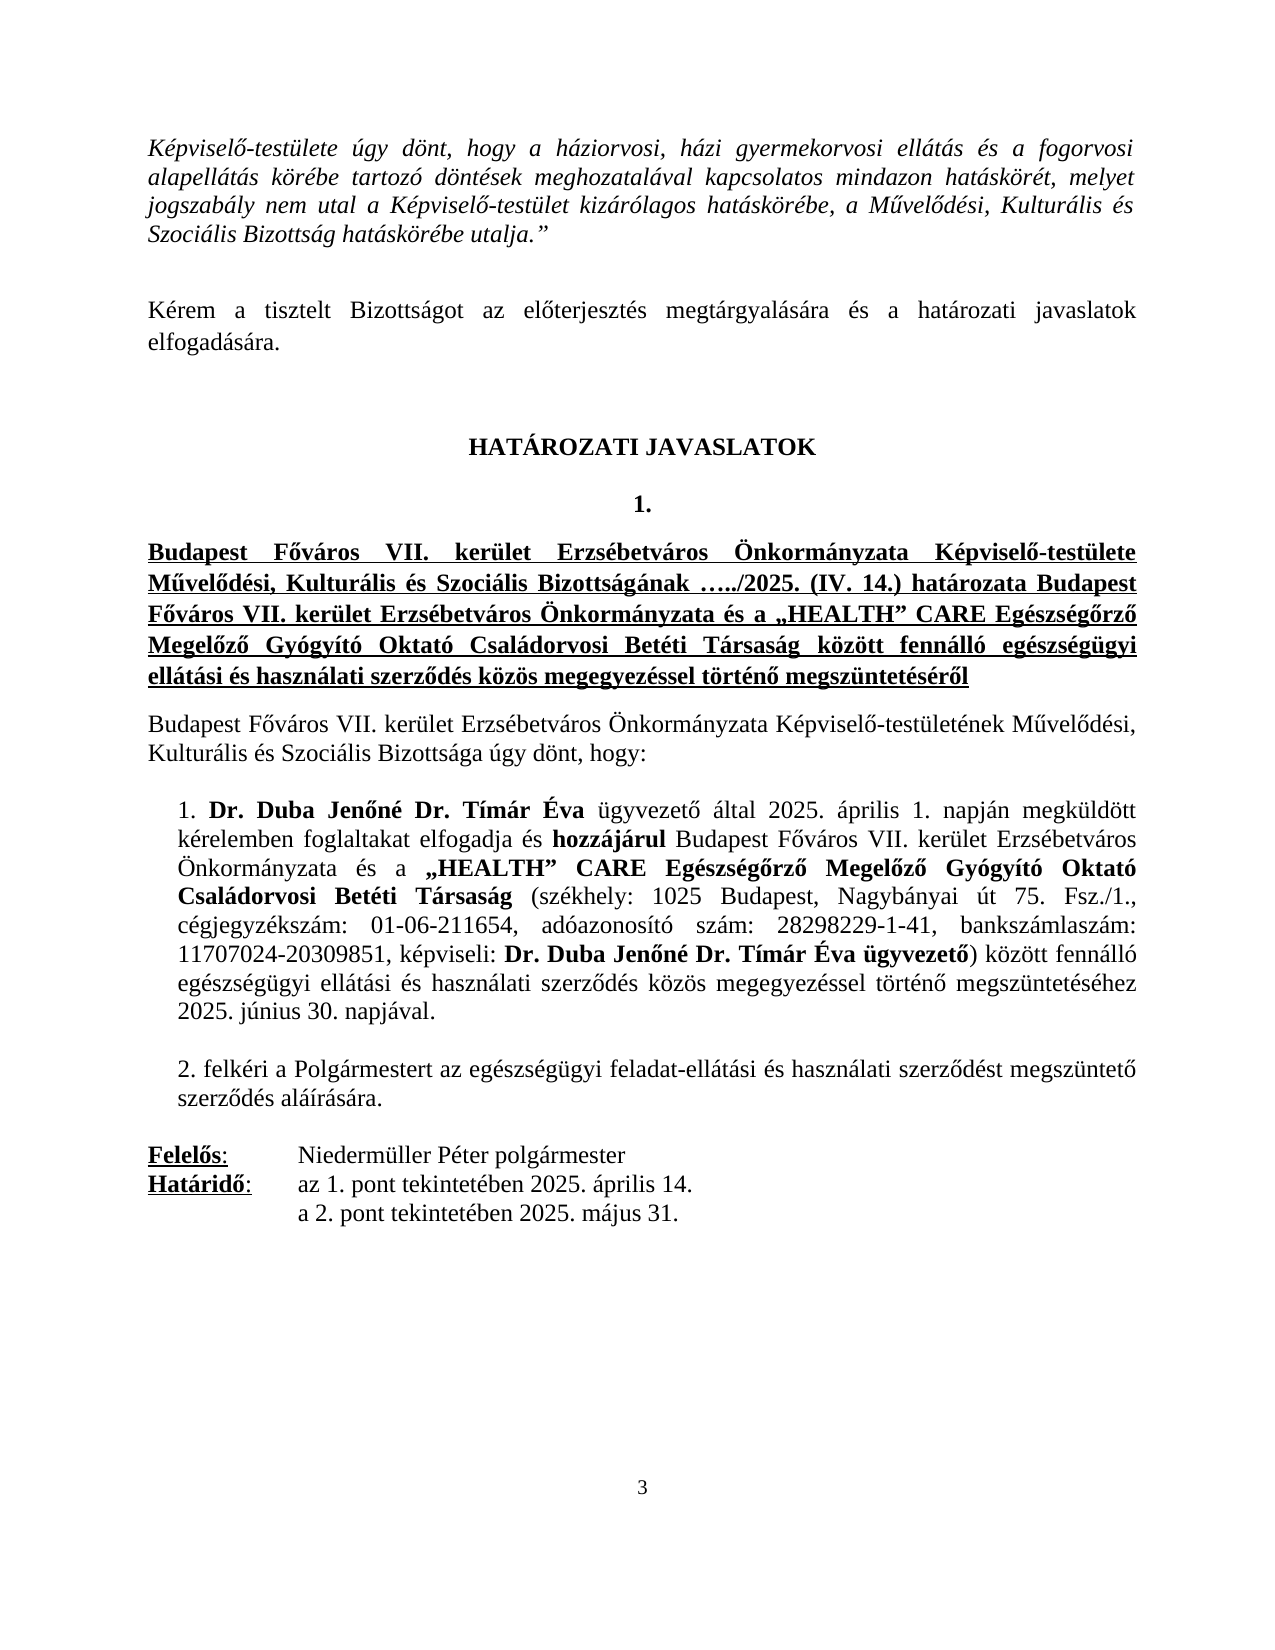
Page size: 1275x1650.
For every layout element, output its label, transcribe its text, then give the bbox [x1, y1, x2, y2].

text 1. Dr. Duba Jenőné Dr. Tímár Éva ügyvezető által 2025. április 1. napján megküldött kérelemben foglaltakat elfogadja és hozzájárul Budapest Főváros VII. kerület Erzsébetváros Önkormányzata és a „HEALTH” CARE Egészségőrző Megelőző Gyógyító Oktató Családorvosi Betéti Társaság (székhely: 1025 Budapest, Nagybányai út 75. Fsz./1., cégjegyzékszám: 01-06-211654, adóazonosító szám: 28298229-1-41, bankszámlaszám: 11707024-20309851, képviseli: Dr. Duba Jenőné Dr. Tímár Éva ügyvezető) között fennálló egészségügyi ellátási és használati szerződés közös megegyezéssel történő megszüntetéséhez 2025. június 30. napjával. [177, 795, 1137, 1025]
text Budapest Főváros VII. kerület Erzsébetváros Önkormányzata Képviselő-testületének Művelődési, Kulturális és Szociális Bizottsága úgy dönt, hogy: [148, 709, 1137, 766]
text Budapest Főváros VII. kerület Erzsébetváros Önkormányzata Képviselő-testülete Művelődési, Kulturális és Szociális Bizottságának …../2025. (IV. 14.) határozata Budapest Főváros VII. kerület Erzsébetváros Önkormányzata és a „HEALTH” CARE Egészségőrző Megelőző Gyógyító Oktató Családorvosi Betéti Társaság között fennálló egészségügyi ellátási és használati szerződés közös megegyezéssel történő megszüntetéséről [148, 594, 1137, 624]
text Felelős: Niedermüller Péter polgármester [148, 1140, 1137, 1169]
text 1. [148, 489, 1137, 518]
text 2. felkéri a Polgármestert az egészségügyi feladat-ellátási és használati szerződést megszüntető szerződés aláírására. [177, 1054, 1137, 1111]
text a 2. pont tekintetében 2025. május 31. [223, 1198, 1137, 1226]
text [148, 133, 1137, 248]
text Budapest Főváros VII. kerület Erzsébetváros Önkormányzata Képviselő-testülete Művelődési, Kulturális és Szociális Bizottságának …../2025. (IV. 14.) határozata Budapest Főváros VII. kerület Erzsébetváros Önkormányzata és a „HEALTH” CARE Egészségőrző Megelőző Gyógyító Oktató Családorvosi Betéti Társaság között fennálló egészségügyi ellátási és használati szerződés közös megegyezéssel történő megszüntetéséről [148, 537, 1137, 562]
text HATÁROZATI JAVASLATOK [148, 432, 1137, 461]
text Budapest Főváros VII. kerület Erzsébetváros Önkormányzata Képviselő-testülete Művelődési, Kulturális és Szociális Bizottságának …../2025. (IV. 14.) határozata Budapest Főváros VII. kerület Erzsébetváros Önkormányzata és a „HEALTH” CARE Egészségőrző Megelőző Gyógyító Oktató Családorvosi Betéti Társaság között fennálló egészségügyi ellátási és használati szerződés közös megegyezéssel történő megszüntetéséről [148, 563, 1137, 593]
text Határidő: az 1. pont tekintetében 2025. április 14. [148, 1169, 1137, 1198]
text Budapest Főváros VII. kerület Erzsébetváros Önkormányzata Képviselő-testülete Művelődési, Kulturális és Szociális Bizottságának …../2025. (IV. 14.) határozata Budapest Főváros VII. kerület Erzsébetváros Önkormányzata és a „HEALTH” CARE Egészségőrző Megelőző Gyógyító Oktató Családorvosi Betéti Társaság között fennálló egészségügyi ellátási és használati szerződés közös megegyezéssel történő megszüntetéséről [148, 626, 1137, 655]
text Kérem a tisztelt Bizottságot az előterjesztés megtárgyalására és a határozati javaslatok elfogadására. [148, 296, 1137, 355]
text Budapest Főváros VII. kerület Erzsébetváros Önkormányzata Képviselő-testülete Művelődési, Kulturális és Szociális Bizottságának …../2025. (IV. 14.) határozata Budapest Főváros VII. kerület Erzsébetváros Önkormányzata és a „HEALTH” CARE Egészségőrző Megelőző Gyógyító Oktató Családorvosi Betéti Társaság között fennálló egészségügyi ellátási és használati szerződés közös megegyezéssel történő megszüntetéséről [148, 657, 1137, 690]
